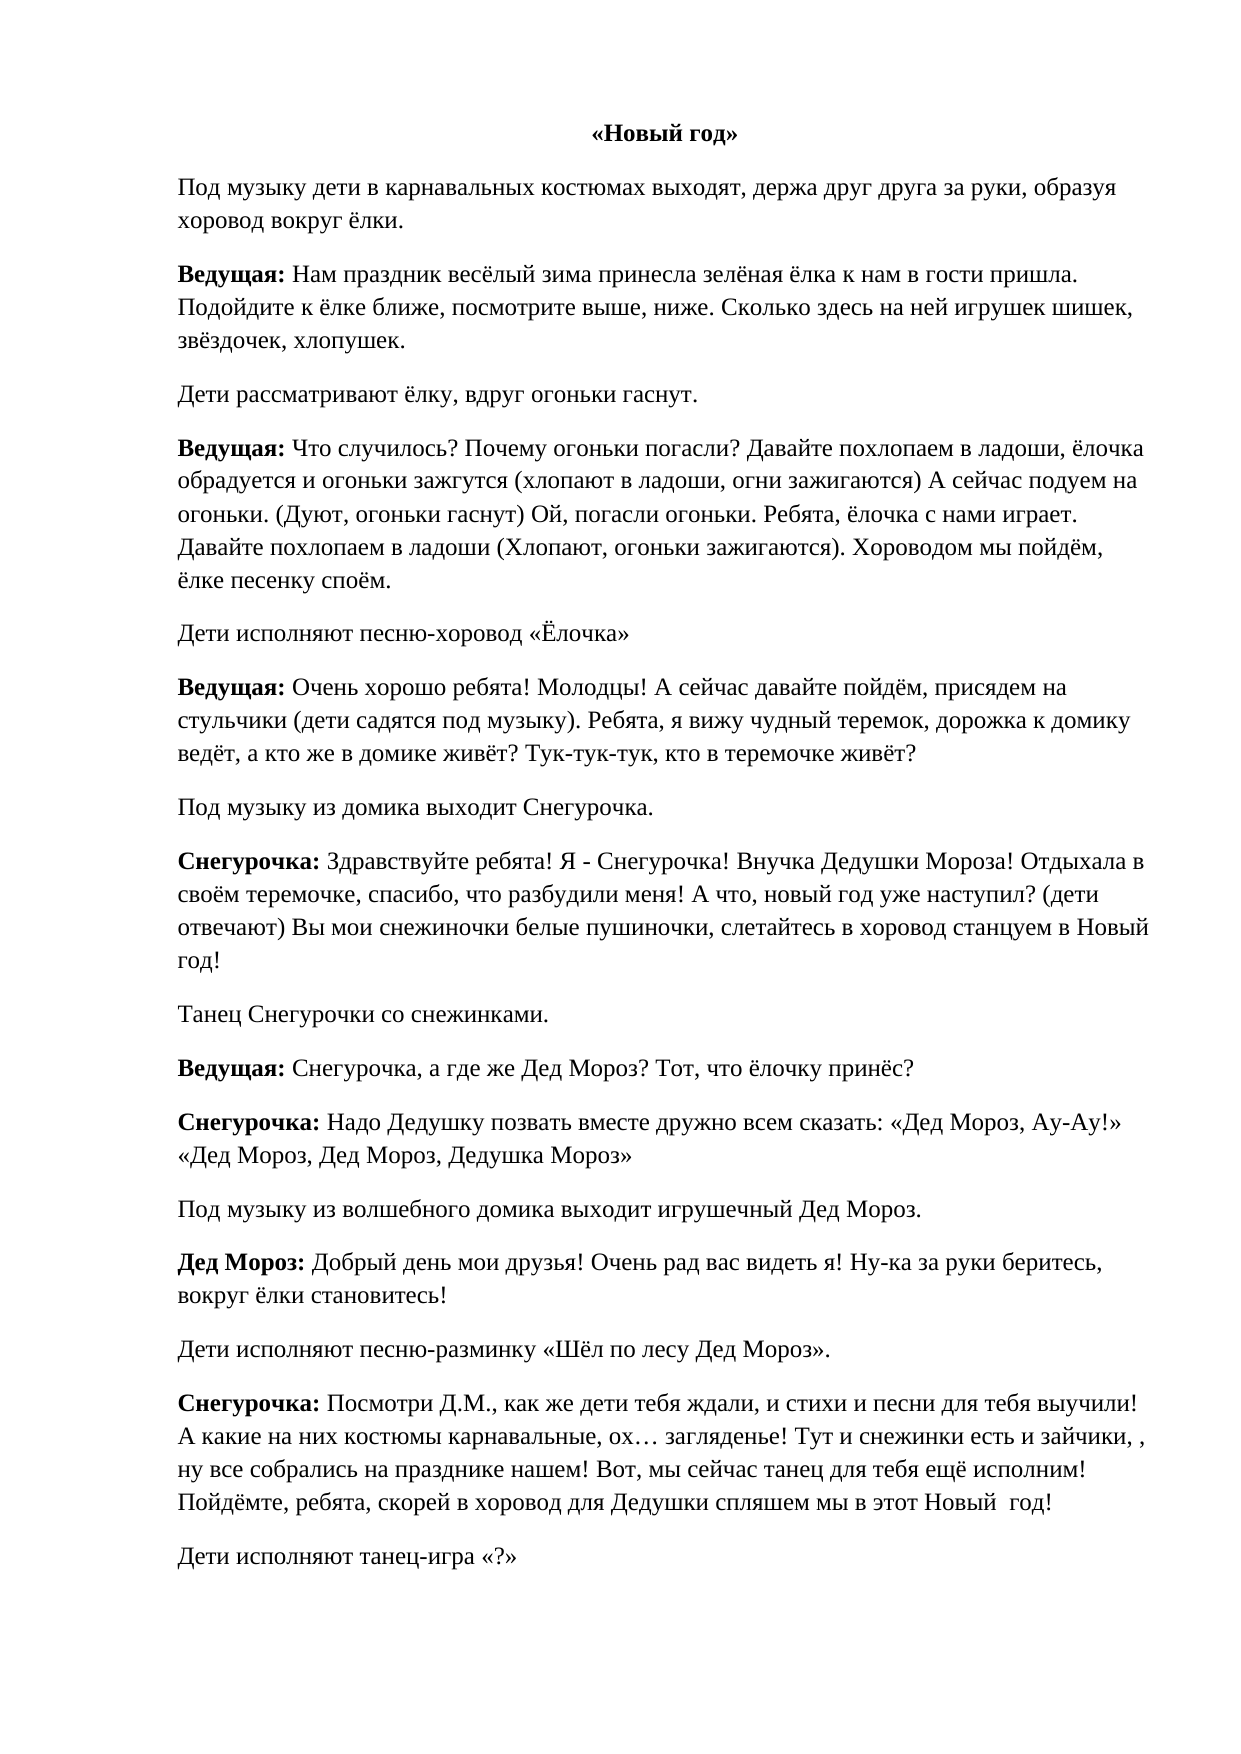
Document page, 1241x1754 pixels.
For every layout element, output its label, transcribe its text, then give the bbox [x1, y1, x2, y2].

text Под музыку из домика выходит Снегурочка. [177, 792, 1152, 821]
text Ведущая: Снегурочка, а где же Дед Мороз? Тот, что ёлочку принёс? [177, 1053, 1152, 1082]
text Под музыку дети в карнавальных костюмах выходят, держа друг друга за руки, образуя хоровод вокруг ёлки. [177, 172, 1152, 234]
text «Новый год» [177, 118, 1152, 147]
text Дети рассматривают ёлку, вдруг огоньки гаснут. [177, 379, 1152, 407]
text Ведущая: Что случилось? Почему огоньки погасли? Давайте похлопаем в ладоши, ёлочка обрадуется и огоньки зажгутся (хлопают в ладоши, огни зажигаются) А сейчас подуем на огоньки. (Дуют, огоньки гаснут) Ой, погасли огоньки. Ребята, ёлочка с нами играет. Давайте похлопаем в ладоши (Хлопают, огоньки зажигаются). Хороводом мы пойдём, ёлке песенку споём. [177, 433, 1152, 593]
text Ведущая: Нам праздник весёлый зима принесла зелёная ёлка к нам в гости пришла. Подойдите к ёлке ближе, посмотрите выше, ниже. Сколько здесь на ней игрушек шишек, звёздочек, хлопушек. [177, 259, 1152, 354]
text Ведущая: Очень хорошо ребята! Молодцы! А сейчас давайте пойдём, присядем на стульчики (дети садятся под музыку). Ребята, я вижу чудный теремок, дорожка к домику ведёт, а кто же в домике живёт? Тук-тук-тук, кто в теремочке живёт? [177, 672, 1152, 767]
text Танец Снегурочки со снежинками. [177, 999, 1152, 1028]
text Снегурочка: Надо Дедушку позвать вместе дружно всем сказать: «Дед Мороз, Ау-Ау!» «Дед Мороз, Дед Мороз, Дедушка Мороз» [177, 1107, 1152, 1168]
text Дети исполняют песню-разминку «Шёл по лесу Дед Мороз». [177, 1334, 1152, 1363]
text Дед Мороз: Добрый день мои друзья! Очень рад вас видеть я! Ну-ка за руки беритесь, вокруг ёлки становитесь! [177, 1247, 1152, 1309]
text Под музыку из волшебного домика выходит игрушечный Дед Мороз. [177, 1194, 1152, 1222]
text Снегурочка: Здравствуйте ребята! Я - Снегурочка! Внучка Дедушки Мороза! Отдыхала в своём теремочке, спасибо, что разбудили меня! А что, новый год уже наступил? (дети отвечают) Вы мои снежиночки белые пушиночки, слетайтесь в хоровод станцуем в Новый год! [177, 846, 1152, 974]
text Снегурочка: Посмотри Д.М., как же дети тебя ждали, и стихи и песни для тебя выучили! А какие на них костюмы карнавальные, ох… загляденье! Тут и снежинки есть и зайчики, , ну все собрались на празднике нашем! Вот, мы сейчас танец для тебя ещё исполним! Пойдёмте, ребята, скорей в хоровод для Дедушки спляшем мы в этот Новый год! [177, 1388, 1152, 1516]
text Дети исполняют танец-игра «?» [177, 1541, 1152, 1570]
text Дети исполняют песню-хоровод «Ёлочка» [177, 618, 1152, 647]
